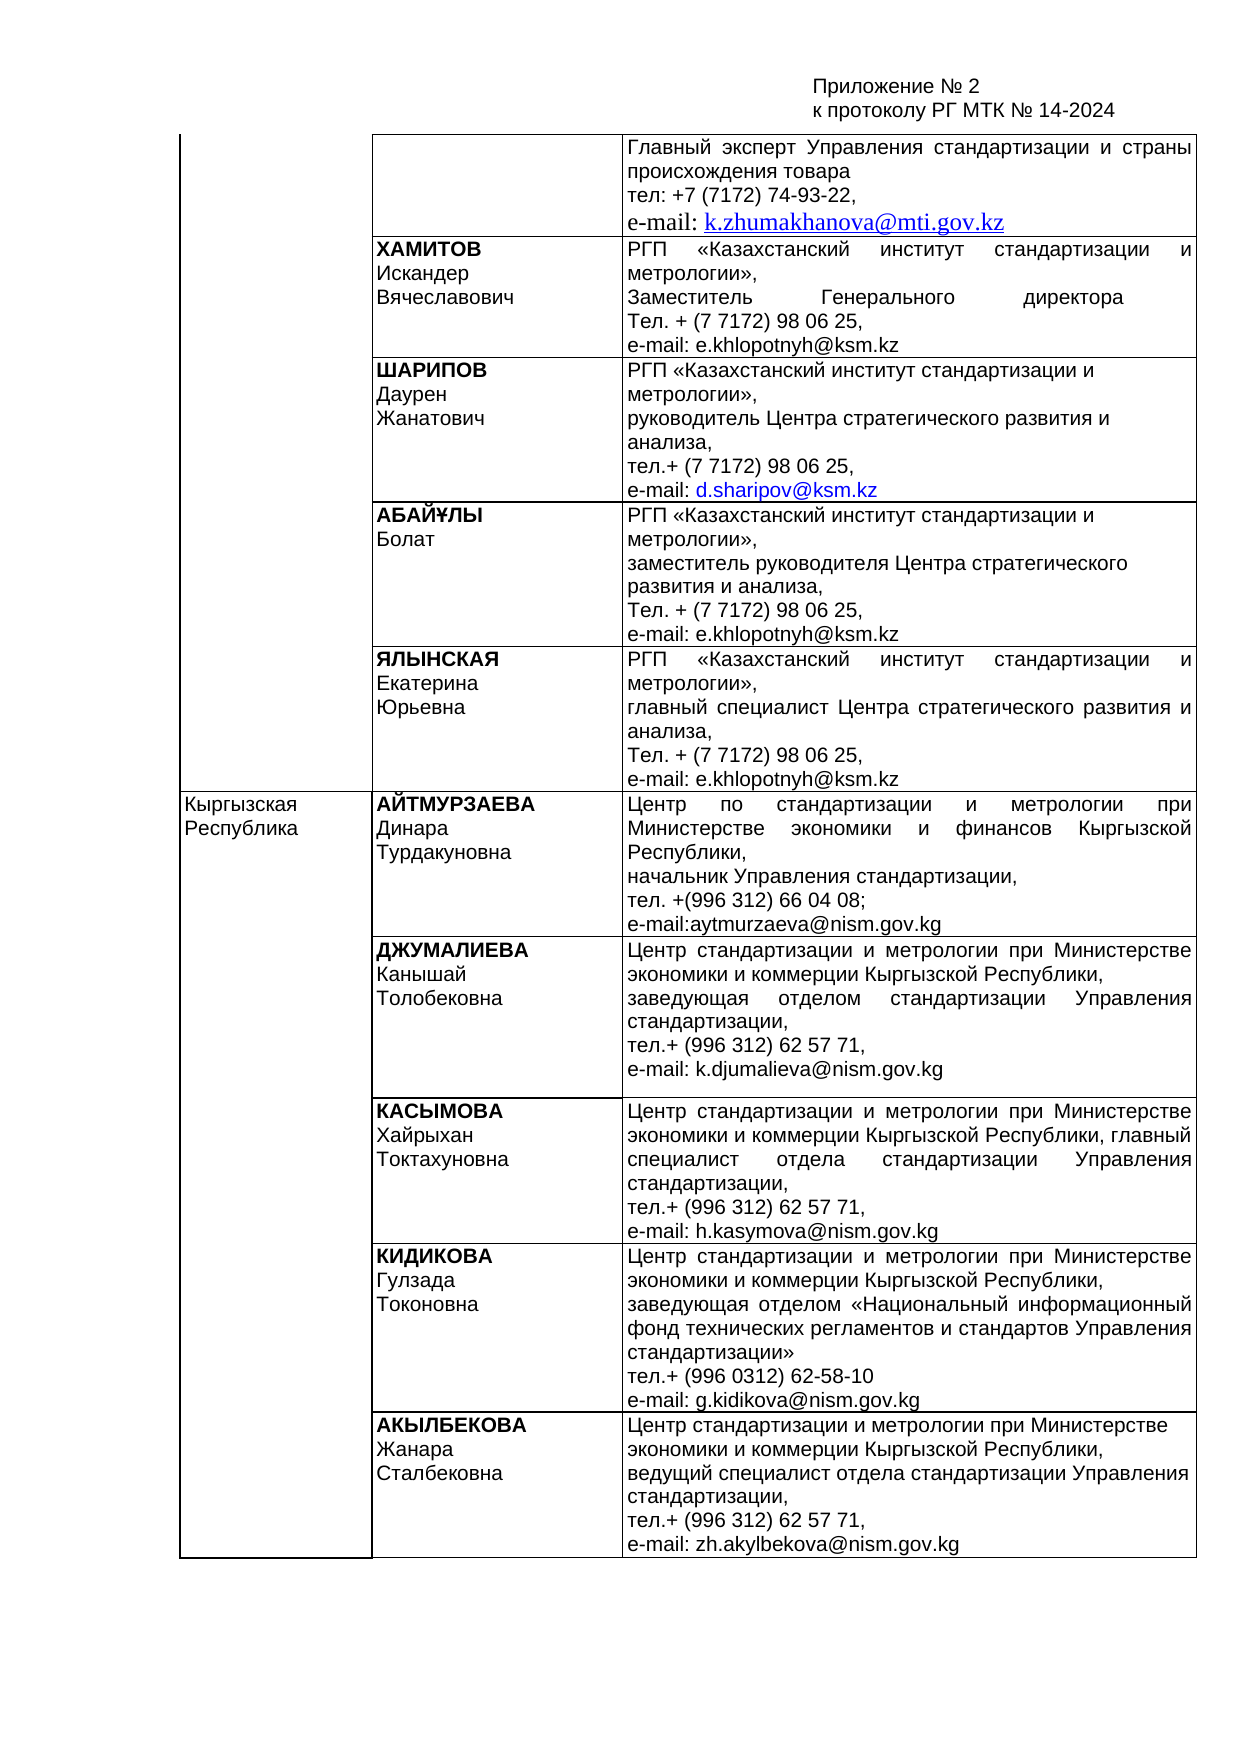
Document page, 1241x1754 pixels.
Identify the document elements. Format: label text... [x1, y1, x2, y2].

table_cell АКЫЛБЕКОВА Жанара Сталбековна [373, 1413, 622, 1557]
table_cell Центр стандартизации и метрологии при Министерстве экономики и коммерции Кыргызской Республики, ведущий специалист отдела стандартизации Управления стандартизации, тел.+ (996 312) 62 57 71, e-mail: zh.akylbekova@nism.gov.kg [623, 1413, 1196, 1557]
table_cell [373, 135, 622, 236]
table_cell РГП «Казахстанский институт стандартизации и метрологии», руководитель Центра стратегического развития и анализа, тел.+ (7 7172) 98 06 25, e-mail: d.sharipov@ksm.kz [623, 358, 1196, 501]
table_cell ДЖУМАЛИЕВА Канышай Толобековна [373, 937, 622, 1097]
table_cell Центр по стандартизации и метрологии при Министерстве экономики и финансов Кыргызской Республики, начальник Управления стандартизации, тел. +(996 312) 66 04 08; е-mail:aytmurzaeva@nism.gov.kg [623, 792, 1196, 936]
table_cell ХАМИТОВ Искандер Вячеславович [373, 237, 622, 357]
table_cell Центр стандартизации и метрологии при Министерстве экономики и коммерции Кыргызской Республики, заведующая отделом стандартизации Управления стандартизации, тел.+ (996 312) 62 57 71, e-mail: k.djumalieva@nism.gov.kg [623, 937, 1196, 1097]
table_cell РГП «Казахстанский институт стандартизации и метрологии», главный специалист Центра стратегического развития и анализа, Тел. + (7 7172) 98 06 25, e-mail: e.khlopotnyh@ksm.kz [623, 647, 1196, 791]
table_cell Кыргызская Республика [181, 792, 371, 1557]
table_cell ЯЛЫНСКАЯ Екатерина Юрьевна [373, 647, 622, 791]
table_cell Центр стандартизации и метрологии при Министерстве экономики и коммерции Кыргызской Республики, главный специалист отдела стандартизации Управления стандартизации, тел.+ (996 312) 62 57 71, e-mail: h.kasymova@nism.gov.kg [623, 1098, 1196, 1243]
table_cell АБАЙҰЛЫ Болат [373, 503, 622, 646]
table_cell КАСЫМОВА Хайрыхан Токтахуновна [373, 1099, 622, 1243]
table_cell РГП «Казахстанский институт стандартизации и метрологии», заместитель руководителя Центра стратегического развития и анализа, Тел. + (7 7172) 98 06 25, e-mail: e.khlopotnyh@ksm.kz [623, 503, 1196, 646]
table_cell АЙТМУРЗАЕВА Динара Турдакуновна [373, 792, 622, 936]
table_cell Центр стандартизации и метрологии при Министерстве экономики и коммерции Кыргызской Республики, заведующая отделом «Национальный информационный фонд технических регламентов и стандартов Управления стандартизации» тел.+ (996 0312) 62-58-10 e-mail: g.kidikova@nism.gov.kg [623, 1244, 1196, 1411]
table_cell ШАРИПОВ Даурен Жанатович [373, 358, 622, 501]
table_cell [623, 135, 1196, 236]
table_cell КИДИКОВА Гулзада Токоновна [373, 1244, 622, 1411]
table_cell РГП «Казахстанский институт стандартизации и метрологии», Заместитель Генерального директора Тел. + (7 7172) 98 06 25, e-mail: e.khlopotnyh@ksm.kz [623, 237, 1196, 357]
